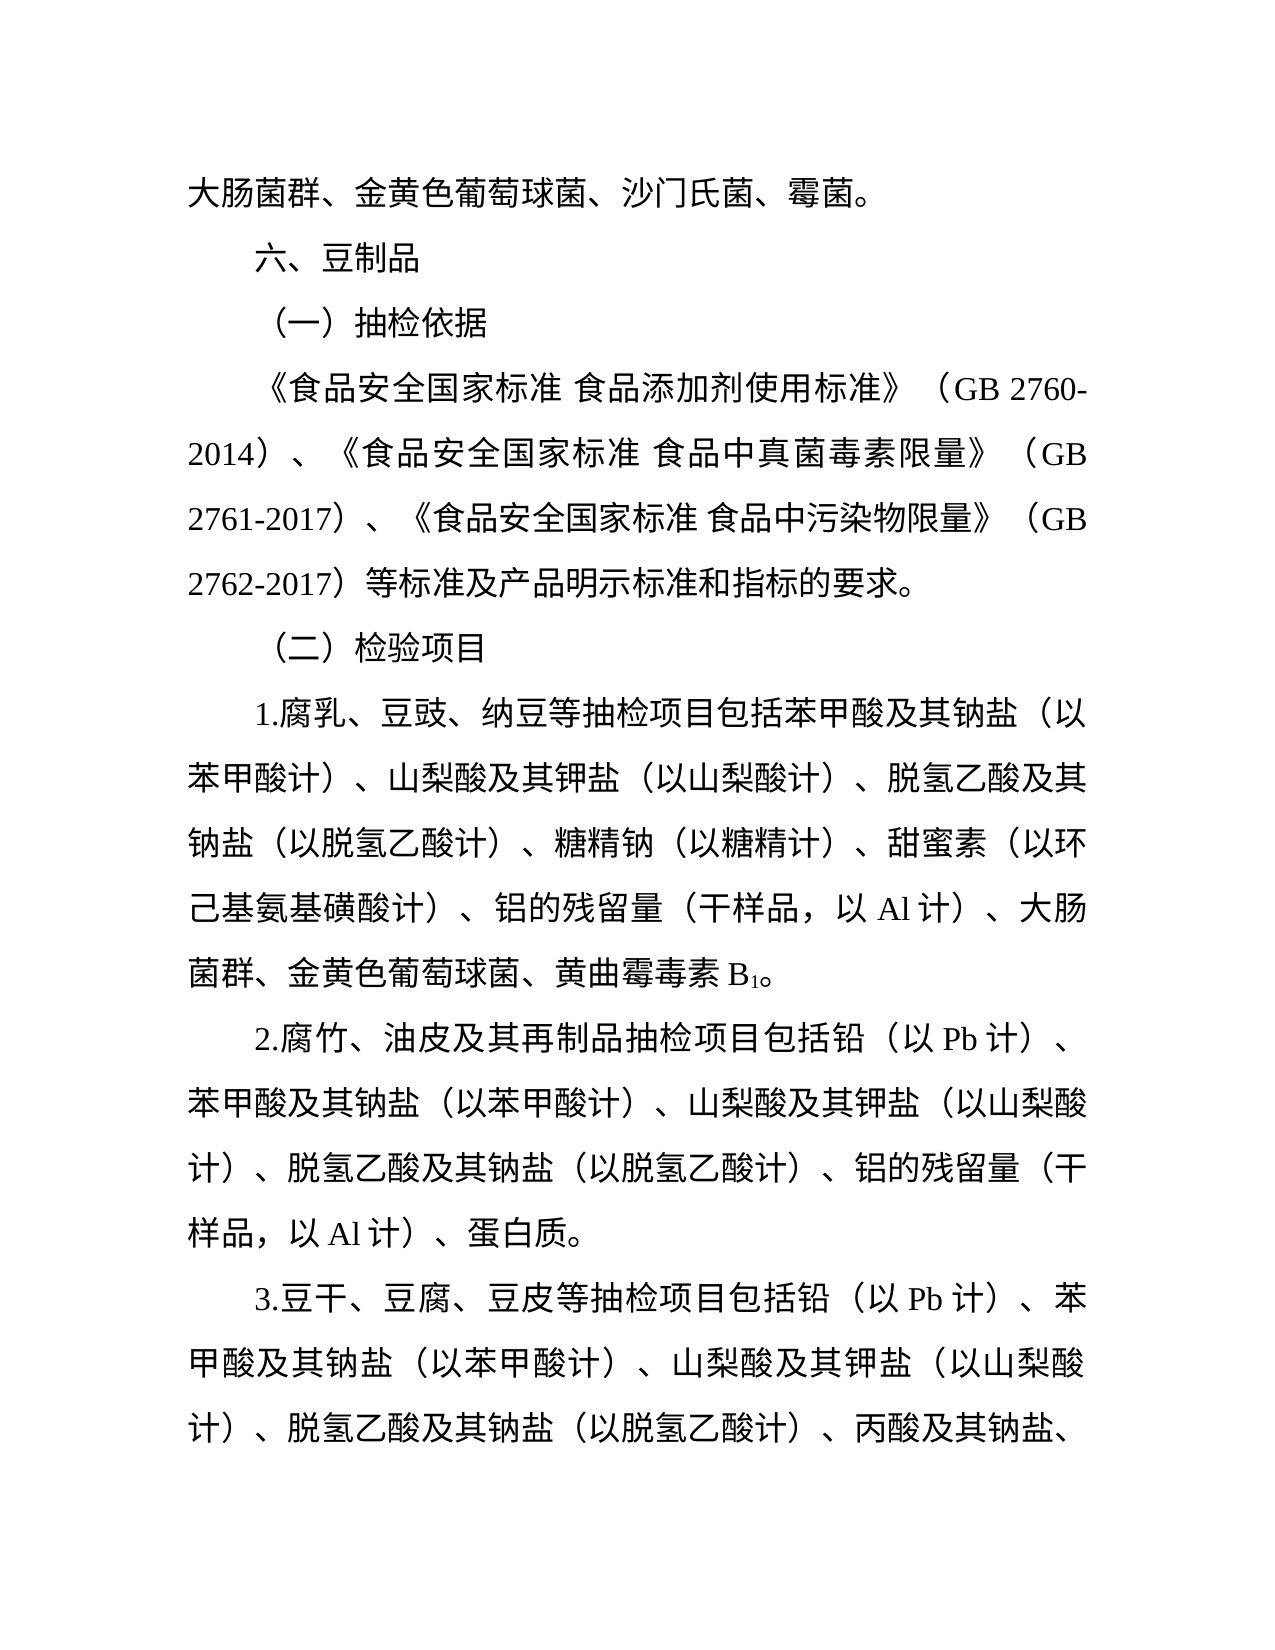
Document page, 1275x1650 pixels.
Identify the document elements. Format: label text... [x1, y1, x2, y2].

text 1.腐乳、豆豉、纳豆等抽检项目包括苯甲酸及其钠盐（以苯甲酸计）、山梨酸及其钾盐（以山梨酸计）、脱氢乙酸及其钠盐（以脱氢乙酸计）、糖精钠（以糖精计）、甜蜜素（以环己基氨基磺酸计）、铝的残留量（干样品，以Al计）、大肠菌群、金黄色葡萄球菌、黄曲霉毒素B1。 [187, 679, 1087, 1004]
text （一）抽检依据 [187, 289, 1087, 354]
list 六、豆制品 [187, 224, 1087, 289]
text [187, 1264, 1087, 1459]
text 2.腐竹、油皮及其再制品抽检项目包括铅（以Pb计）、苯甲酸及其钠盐（以苯甲酸计）、山梨酸及其钾盐（以山梨酸计）、脱氢乙酸及其钠盐（以脱氢乙酸计）、铝的残留量（干样品，以Al计）、蛋白质。 [187, 1004, 1087, 1264]
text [187, 159, 1087, 224]
text 《食品安全国家标准 食品添加剂使用标准》（GB 2760-2014）、《食品安全国家标准 食品中真菌毒素限量》（GB 2761-2017）、《食品安全国家标准 食品中污染物限量》（GB 2762-2017）等标准及产品明示标准和指标的要求。 [187, 354, 1087, 614]
text （二）检验项目 [187, 614, 1087, 679]
